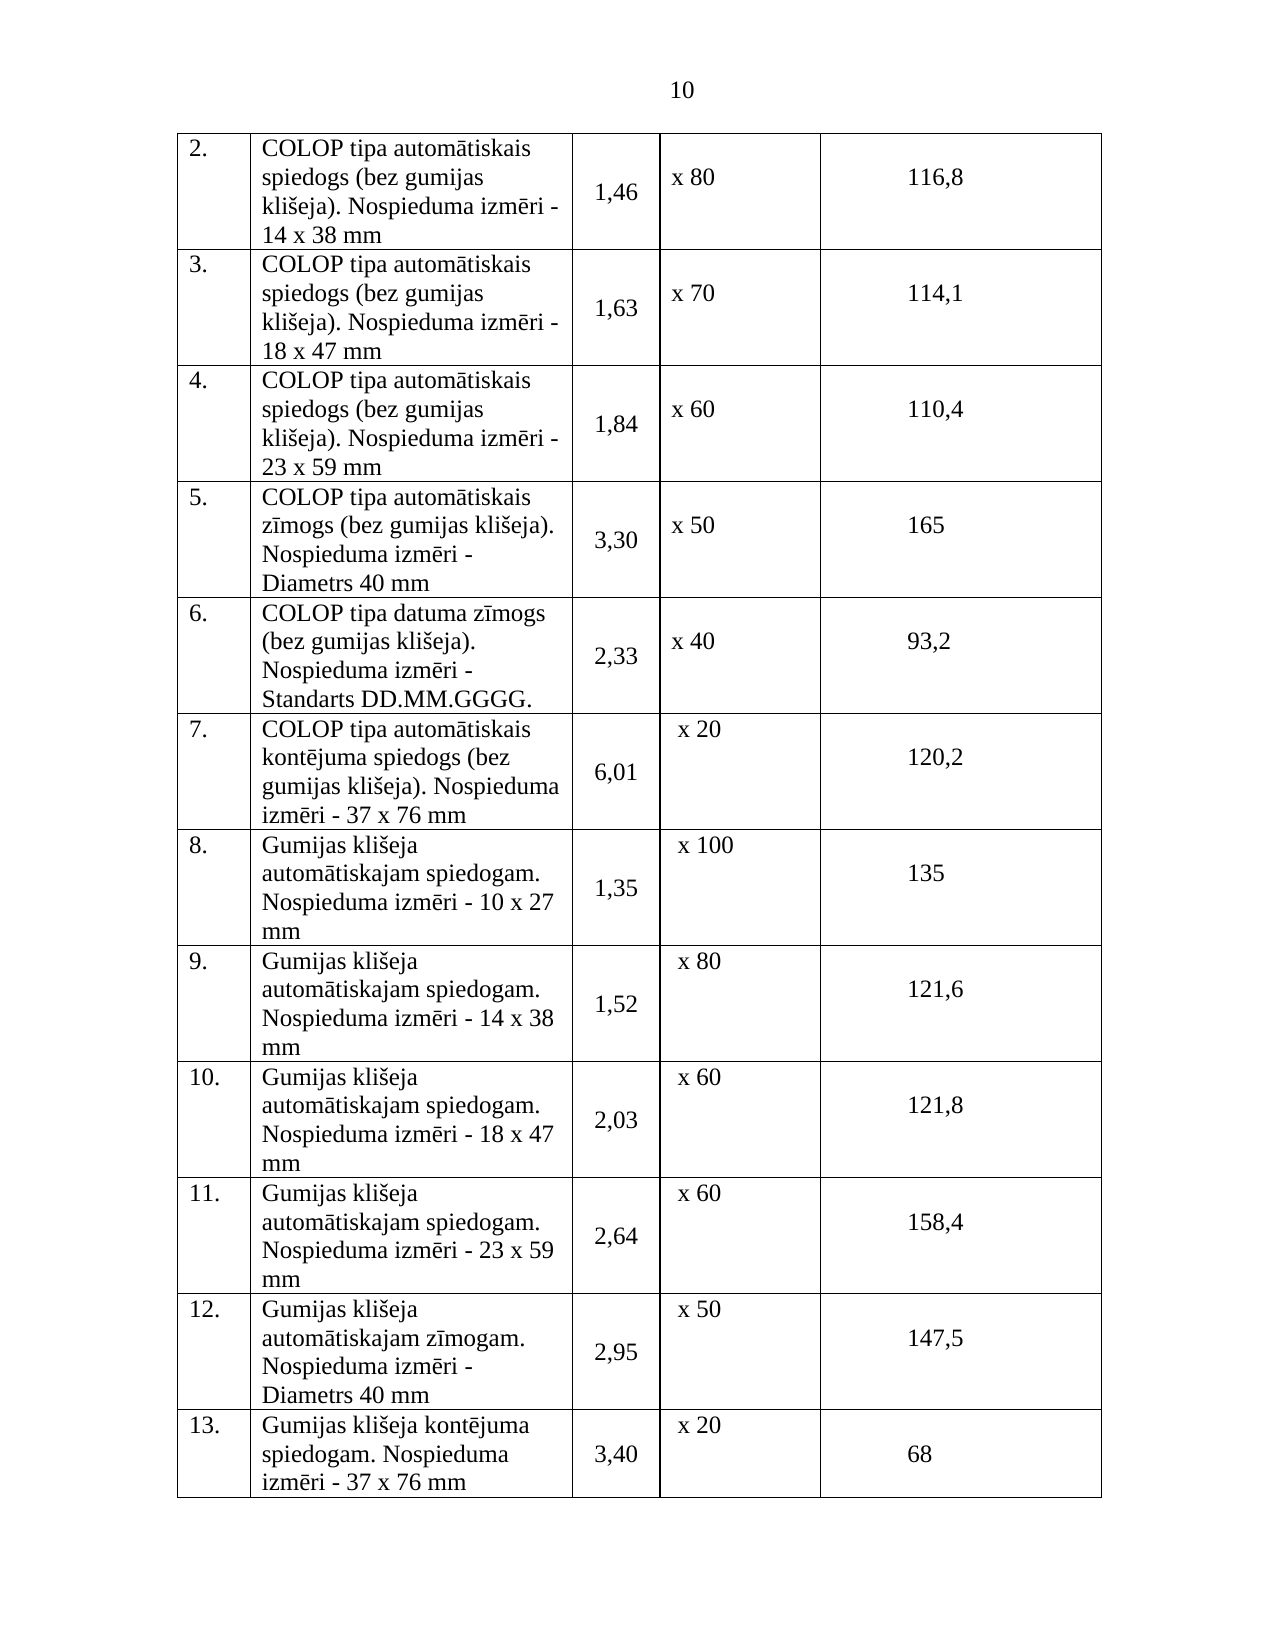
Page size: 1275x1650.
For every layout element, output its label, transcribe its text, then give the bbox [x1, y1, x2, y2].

table_cell x 60 [661, 1178, 820, 1293]
table_cell Gumijas klišeja automātiskajam spiedogam. Nospieduma izmēri - 10 x 27 mm [251, 830, 572, 945]
table_cell 1,35 [573, 830, 659, 945]
table_cell 6,01 [573, 714, 659, 829]
table_cell 2,33 [573, 598, 659, 713]
table_cell 4. [178, 366, 250, 481]
table_cell 3. [178, 250, 250, 364]
table_cell 7. [178, 714, 250, 829]
table_cell 68 [821, 1410, 1101, 1497]
table_cell 110,4 [821, 366, 1101, 481]
table_cell Gumijas klišeja kontējuma spiedogam. Nospieduma izmēri - 37 x 76 mm [251, 1410, 572, 1497]
table_cell 9. [178, 946, 250, 1061]
table_cell x 80 [661, 946, 820, 1061]
table_cell 114,1 [821, 250, 1101, 364]
table_cell COLOP tipa datuma zīmogs (bez gumijas klišeja). Nospieduma izmēri - Standarts DD.MM.GGGG. [251, 598, 572, 713]
table_cell 135 [821, 830, 1101, 945]
table_cell 10. [178, 1062, 250, 1177]
table_cell 1,46 [573, 134, 659, 248]
table_cell x 70 [661, 250, 820, 364]
table_cell Gumijas klišeja automātiskajam spiedogam. Nospieduma izmēri - 18 x 47 mm [251, 1062, 572, 1177]
table_cell Gumijas klišeja automātiskajam spiedogam. Nospieduma izmēri - 23 x 59 mm [251, 1178, 572, 1293]
table_cell 2,95 [573, 1294, 659, 1409]
table_cell x 60 [661, 366, 820, 481]
table_cell 11. [178, 1178, 250, 1293]
table_cell x 20 [661, 1410, 820, 1497]
table_cell COLOP tipa automātiskais spiedogs (bez gumijas klišeja). Nospieduma izmēri - 23 x 59 mm [251, 366, 572, 481]
table_cell 165 [821, 482, 1101, 597]
table_cell 8. [178, 830, 250, 945]
table_cell 116,8 [821, 134, 1101, 248]
table_cell Gumijas klišeja automātiskajam spiedogam. Nospieduma izmēri - 14 x 38 mm [251, 946, 572, 1061]
table_cell 158,4 [821, 1178, 1101, 1293]
table_cell 12. [178, 1294, 250, 1409]
table_cell 120,2 [821, 714, 1101, 829]
table_cell COLOP tipa automātiskais kontējuma spiedogs (bez gumijas klišeja). Nospieduma izmēri - 37 x 76 mm [251, 714, 572, 829]
table_cell 3,30 [573, 482, 659, 597]
table_cell x 100 [661, 830, 820, 945]
table_cell Gumijas klišeja automātiskajam zīmogam. Nospieduma izmēri - Diametrs 40 mm [251, 1294, 572, 1409]
table_cell 121,8 [821, 1062, 1101, 1177]
table_cell 3,40 [573, 1410, 659, 1497]
table_cell 5. [178, 482, 250, 597]
table_cell COLOP tipa automātiskais spiedogs (bez gumijas klišeja). Nospieduma izmēri - 18 x 47 mm [251, 250, 572, 364]
table_cell x 50 [661, 1294, 820, 1409]
table_cell 1,63 [573, 250, 659, 364]
table_cell x 40 [661, 598, 820, 713]
table_cell 1,52 [573, 946, 659, 1061]
table_cell x 60 [661, 1062, 820, 1177]
table_cell 13. [178, 1410, 250, 1497]
table_cell COLOP tipa automātiskais zīmogs (bez gumijas klišeja). Nospieduma izmēri - Diametrs 40 mm [251, 482, 572, 597]
table_cell 121,6 [821, 946, 1101, 1061]
table_cell 2,03 [573, 1062, 659, 1177]
table_cell 6. [178, 598, 250, 713]
table_cell 1,84 [573, 366, 659, 481]
table_cell x 20 [661, 714, 820, 829]
table_cell 2,64 [573, 1178, 659, 1293]
table_cell 147,5 [821, 1294, 1101, 1409]
table_cell 93,2 [821, 598, 1101, 713]
table_cell x 80 [661, 134, 820, 248]
table_cell 2. [178, 134, 250, 248]
table_cell COLOP tipa automātiskais spiedogs (bez gumijas klišeja). Nospieduma izmēri - 14 x 38 mm [251, 134, 572, 248]
table_cell x 50 [661, 482, 820, 597]
